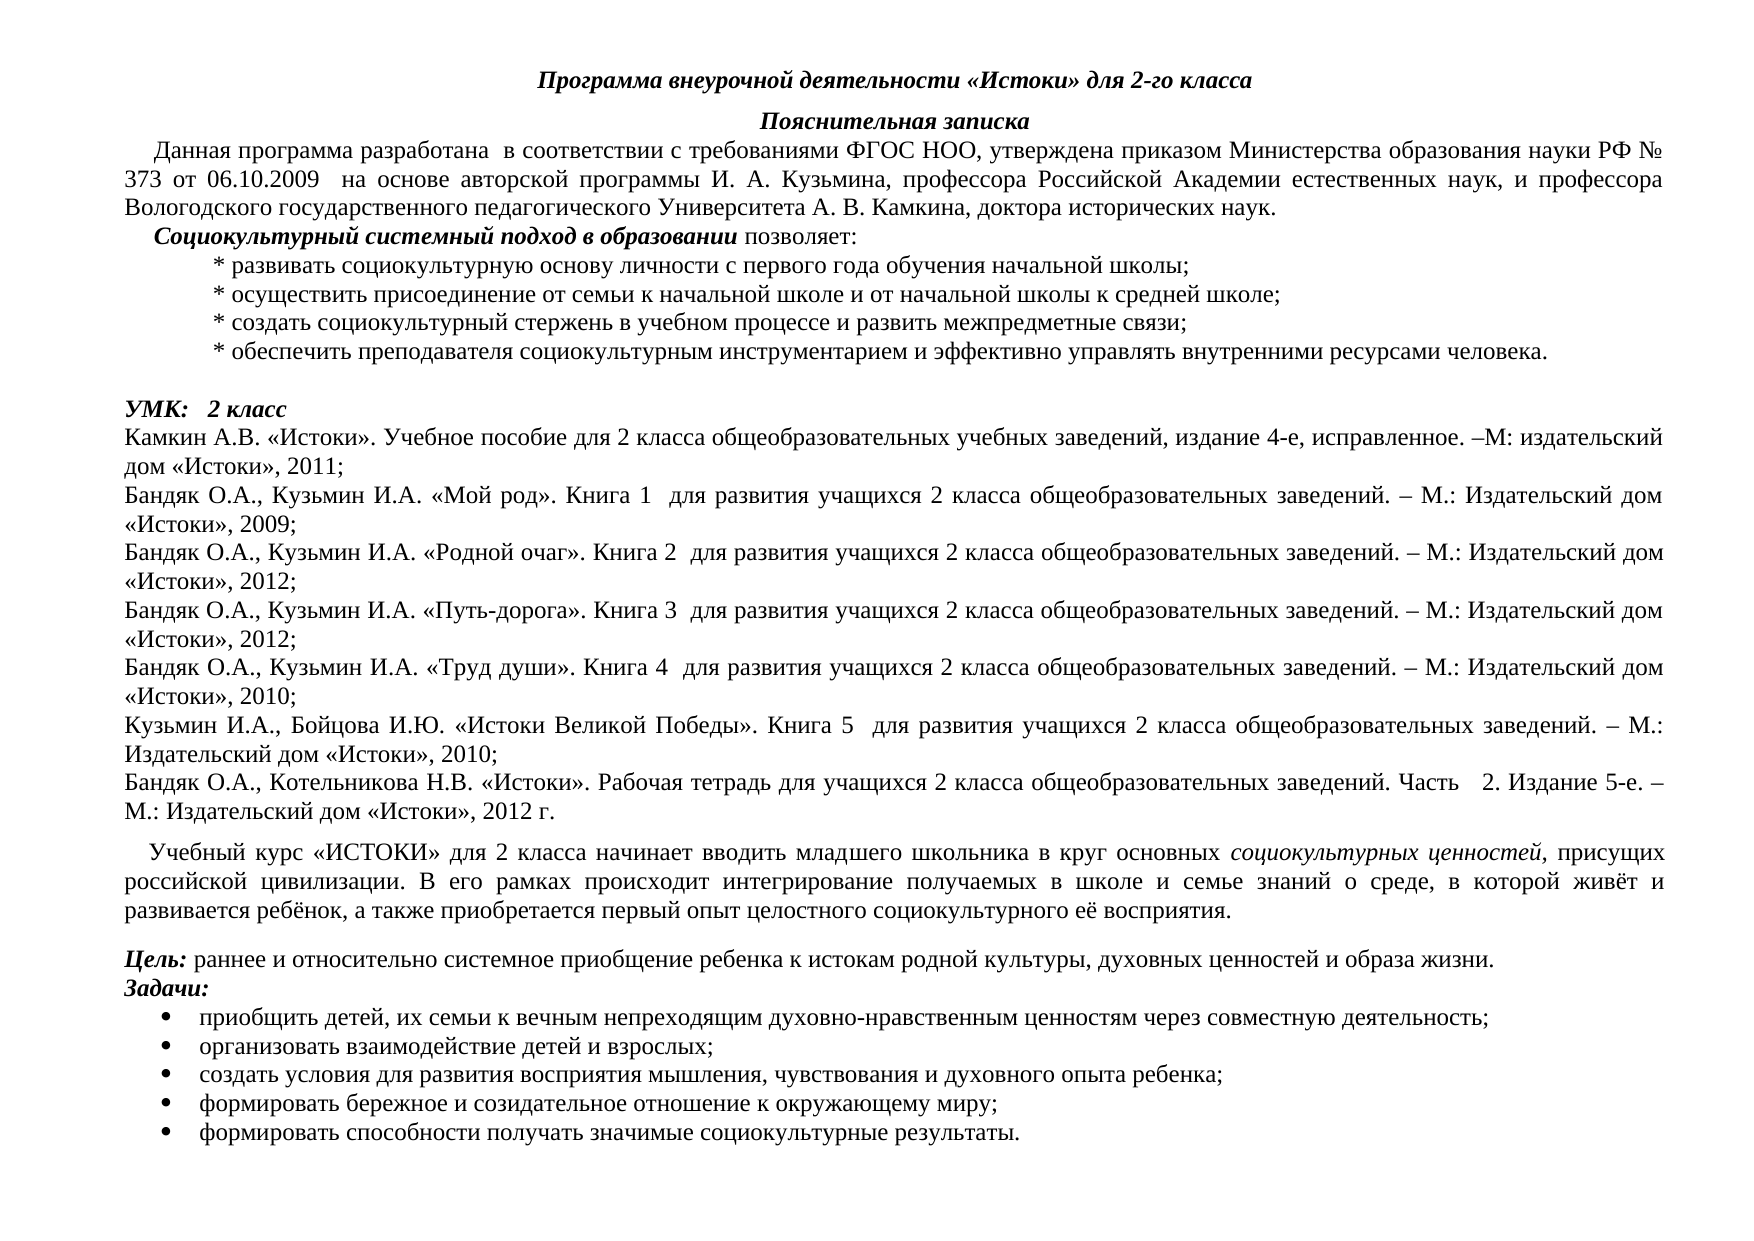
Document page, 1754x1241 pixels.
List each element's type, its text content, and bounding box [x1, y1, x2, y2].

text Кузьмин И.А., Бойцова И.Ю. «Истоки Великой Победы». Книга 5 для развития учащихся 2 класса общеобразовательных заведений. – М.: Издательский дом «Истоки», 2010; [124, 710, 1665, 767]
list формировать способности получать значимые социокультурные результаты. [162, 1117, 1665, 1146]
text УМК: 2 класс [124, 394, 1665, 422]
text Цель: раннее и относительно системное приобщение ребенка к истокам родной культуры, духовных ценностей и образа жизни. [124, 944, 1665, 973]
text Пояснительная записка [124, 106, 1665, 135]
list формировать бережное и созидательное отношение к окружающему миру; [162, 1088, 1665, 1117]
text Бандяк О.А., Кузьмин И.А. «Мой род». Книга 1 для развития учащихся 2 класса общеобразовательных заведений. – М.: Издательский дом «Истоки», 2009; [124, 480, 1665, 537]
list создать условия для развития восприятия мышления, чувствования и духовного опыта ребенка; [162, 1059, 1665, 1088]
text * обеспечить преподавателя социокультурным инструментарием и эффективно управлять внутренними ресурсами человека. [213, 336, 1665, 365]
text Задачи: [124, 973, 1665, 1002]
text Бандяк О.А., Кузьмин И.А. «Путь-дорога». Книга 3 для развития учащихся 2 класса общеобразовательных заведений. – М.: Издательский дом «Истоки», 2012; [124, 595, 1665, 652]
text Программа внеурочной деятельности «Истоки» для 2-го класса [124, 65, 1665, 94]
text Бандяк О.А., Кузьмин И.А. «Труд души». Книга 4 для развития учащихся 2 класса общеобразовательных заведений. – М.: Издательский дом «Истоки», 2010; [124, 652, 1665, 710]
list организовать взаимодействие детей и взрослых; [162, 1031, 1665, 1059]
text Бандяк О.А., Котельникова Н.В. «Истоки». Рабочая тетрадь для учащихся 2 класса общеобразовательных заведений. Часть 2. Издание 5-е. – М.: Издательский дом «Истоки», 2012 г. [124, 767, 1665, 825]
text Данная программа разработана в соответствии с требованиями ФГОС НОО, утверждена приказом Министерства образования науки РФ № 373 от 06.10.2009 на основе авторской программы И. А. Кузьмина, профессора Российской Академии естественных наук, и профессора Вологодского государственного педагогического Университета А. В. Камкина, доктора исторических наук. [124, 135, 1665, 221]
text Бандяк О.А., Кузьмин И.А. «Родной очаг». Книга 2 для развития учащихся 2 класса общеобразовательных заведений. – М.: Издательский дом «Истоки», 2012; [124, 537, 1665, 595]
text * осуществить присоединение от семьи к начальной школе и от начальной школы к средней школе; [213, 279, 1665, 307]
text * создать социокультурный стержень в учебном процессе и развить межпредметные связи; [213, 307, 1665, 336]
text Учебный курс «ИСТОКИ» для 2 класса начинает вводить младшего школьника в круг основных социокультурных ценностей, присущих российской цивилизации. В его рамках происходит интегрирование получаемых в школе и семье знаний о среде, в которой живёт и развивается ребёнок, а также приобретается первый опыт целостного социокультурного её восприятия. [124, 837, 1665, 924]
text Камкин А.В. «Истоки». Учебное пособие для 2 класса общеобразовательных учебных заведений, издание 4-е, исправленное. –М: издательский дом «Истоки», 2011; [124, 422, 1665, 480]
text Социокультурный системный подход в образовании позволяет: [124, 221, 1665, 250]
list приобщить детей, их семьи к вечным непреходящим духовно-нравственным ценностям через совместную деятельность; [162, 1002, 1665, 1031]
text * развивать социокультурную основу личности с первого года обучения начальной школы; [213, 250, 1665, 279]
